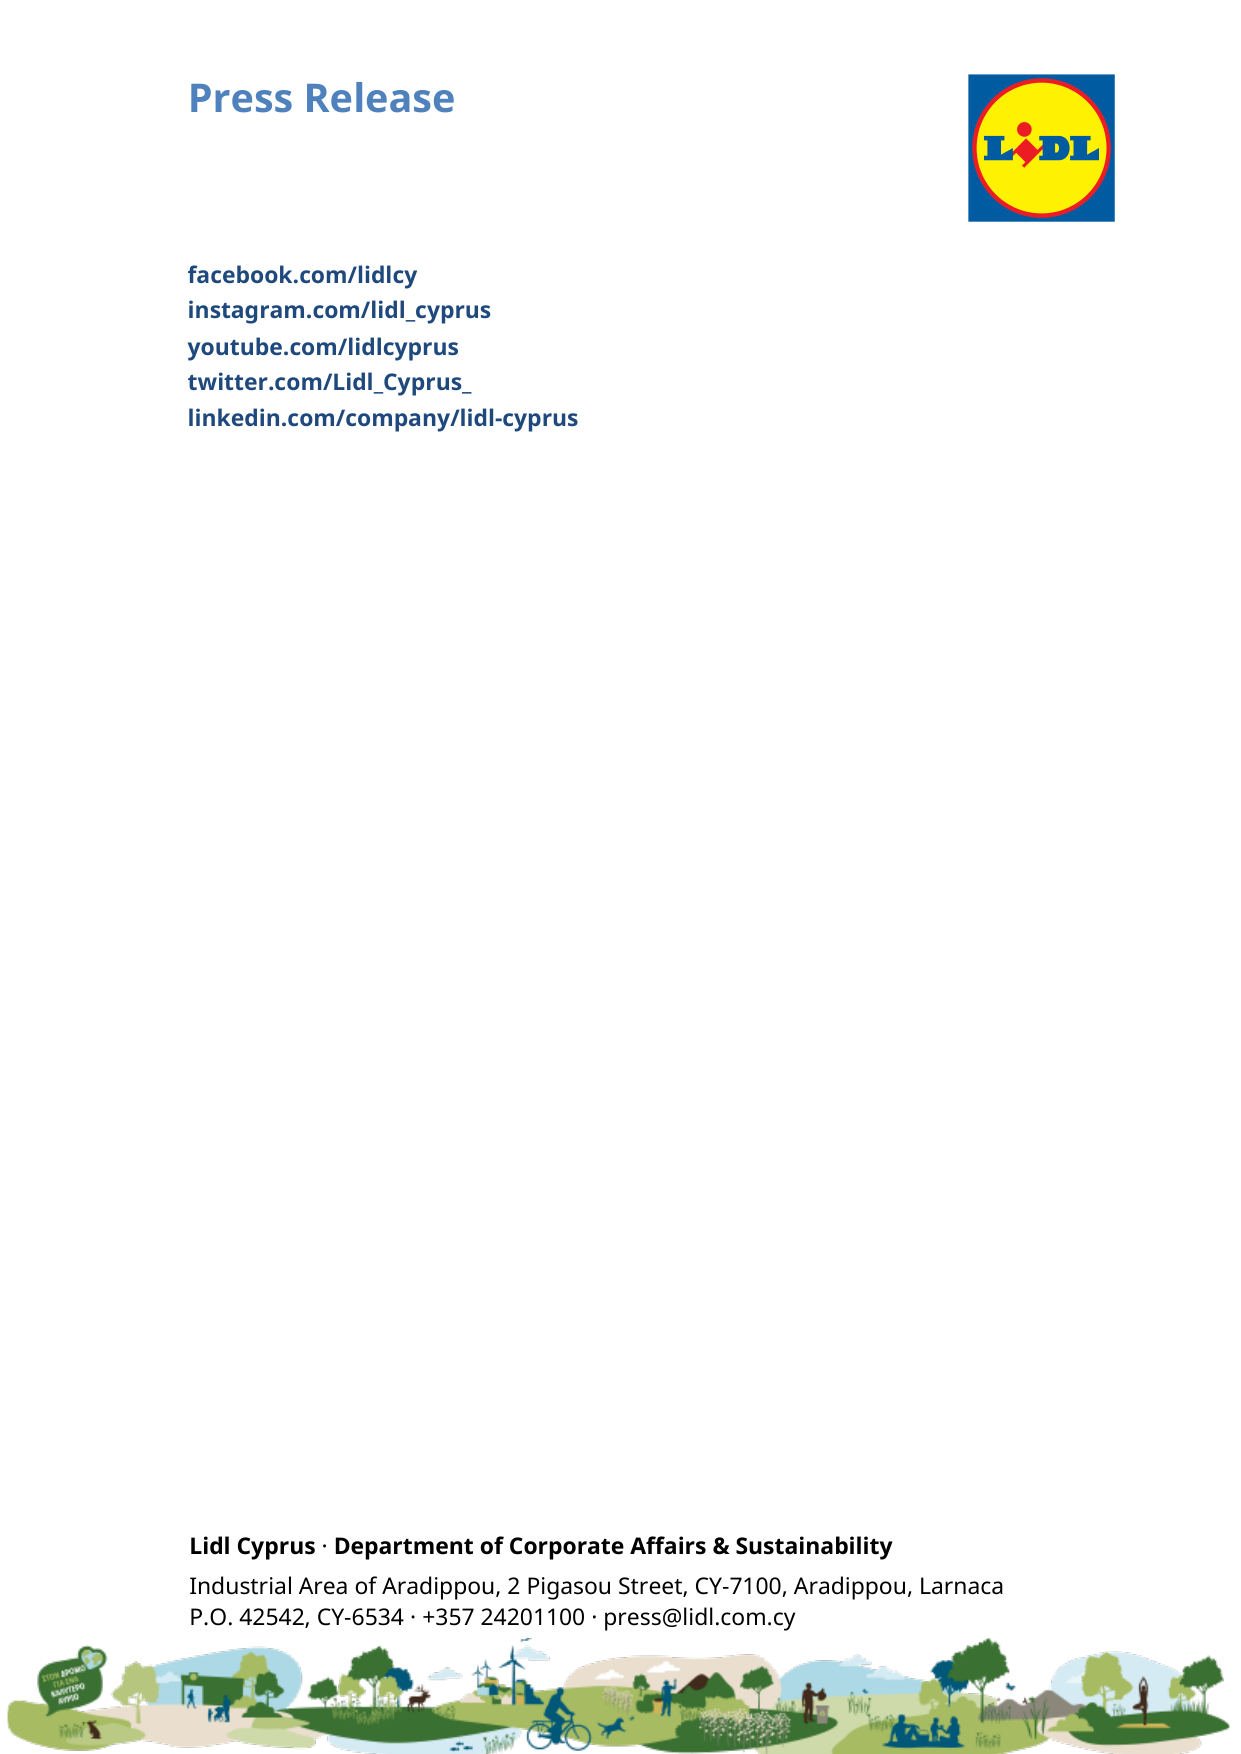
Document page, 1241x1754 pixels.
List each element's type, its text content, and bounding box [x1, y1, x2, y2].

picture [967, 73, 1116, 223]
picture [6, 1638, 1233, 1754]
text linkedin.com/company/lidl-cyprus [187, 402, 1053, 433]
text facebook.com/lidlcy [187, 258, 1053, 290]
text instagram.com/lidl_cyprus [187, 294, 1053, 326]
text twitter.com/Lidl_Cyprus_ [187, 366, 1053, 398]
text youtube.com/lidlcyprus [187, 330, 1053, 362]
